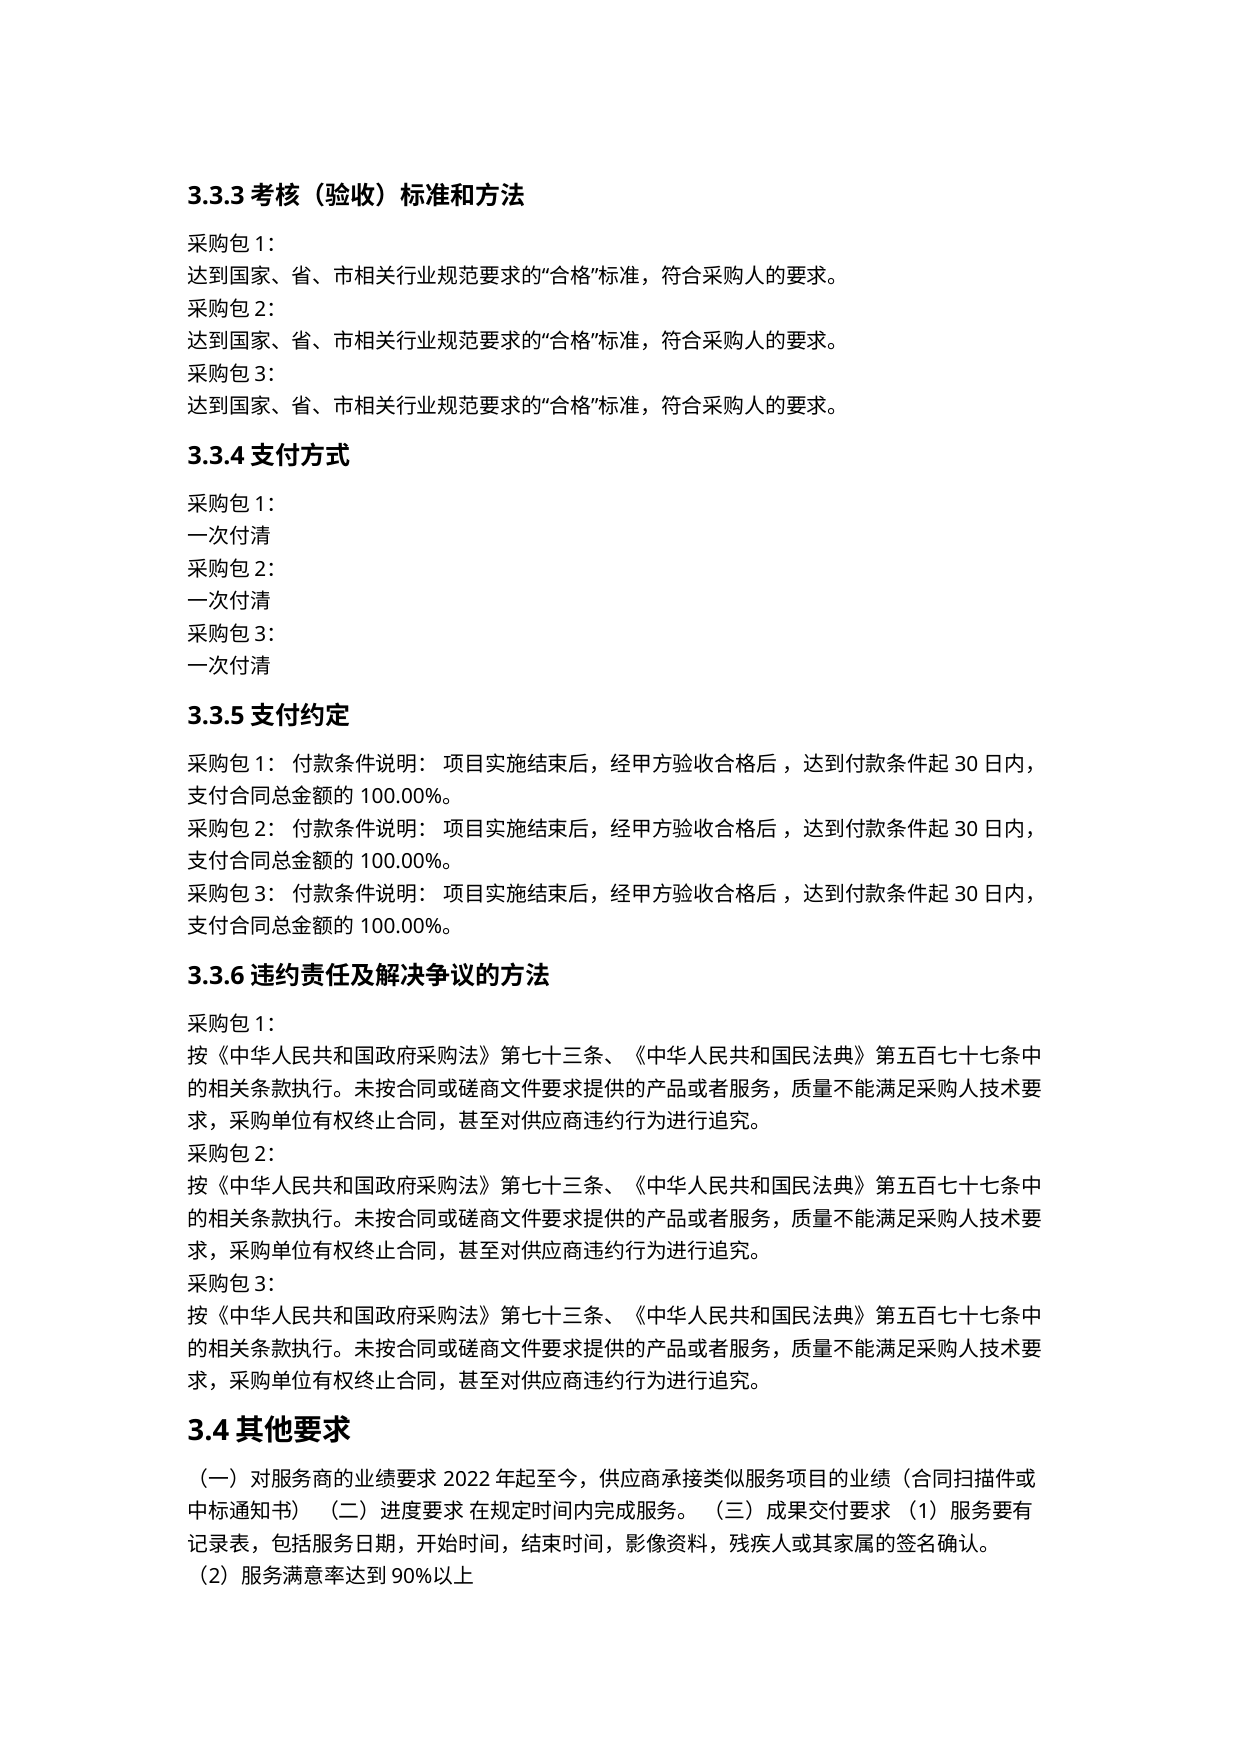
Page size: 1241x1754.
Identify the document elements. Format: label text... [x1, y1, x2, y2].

text 采购包1： [187, 227, 1053, 259]
text 采购包3： [187, 1267, 1053, 1299]
text 采购包1： 付款条件说明： 项目实施结束后，经甲方验收合格后 ，达到付款条件起 30 日内，支付合同总金额的 100.00%。 [187, 747, 1053, 812]
text 按《中华人民共和国政府采购法》第七十三条、《中华人民共和国民法典》第五百七十七条中的相关条款执行。未按合同或磋商文件要求提供的产品或者服务，质量不能满足采购人技术要求，采购单位有权终止合同，甚至对供应商违约行为进行追究。 [187, 1299, 1053, 1397]
text 按《中华人民共和国政府采购法》第七十三条、《中华人民共和国民法典》第五百七十七条中的相关条款执行。未按合同或磋商文件要求提供的产品或者服务，质量不能满足采购人技术要求，采购单位有权终止合同，甚至对供应商违约行为进行追究。 [187, 1039, 1053, 1137]
text 3.3.5支付约定 [187, 682, 1053, 747]
text 采购包1： [187, 1007, 1053, 1039]
text （一）对服务商的业绩要求 2022年起至今，供应商承接类似服务项目的业绩（合同扫描件或中标通知书） （二）进度要求 在规定时间内完成服务。 （三）成果交付要求 （1）服务要有记录表，包括服务日期，开始时间，结束时间，影像资料，残疾人或其家属的签名确认。 （2）服务满意率达到90%以上 [187, 1462, 1053, 1592]
text 一次付清 [187, 584, 1053, 617]
text 一次付清 [187, 519, 1053, 552]
text 一次付清 [187, 649, 1053, 682]
text 采购包3： 付款条件说明： 项目实施结束后，经甲方验收合格后 ，达到付款条件起 30 日内，支付合同总金额的 100.00%。 [187, 877, 1053, 942]
text 采购包2： [187, 292, 1053, 324]
text 3.3.4支付方式 [187, 422, 1053, 487]
text 按《中华人民共和国政府采购法》第七十三条、《中华人民共和国民法典》第五百七十七条中的相关条款执行。未按合同或磋商文件要求提供的产品或者服务，质量不能满足采购人技术要求，采购单位有权终止合同，甚至对供应商违约行为进行追究。 [187, 1169, 1053, 1267]
text 3.3.3考核（验收）标准和方法 [187, 162, 1053, 227]
text 3.4其他要求 [187, 1397, 1053, 1462]
text 达到国家、省、市相关行业规范要求的“合格”标准，符合采购人的要求。 [187, 389, 1053, 422]
text 达到国家、省、市相关行业规范要求的“合格”标准，符合采购人的要求。 [187, 259, 1053, 292]
text 采购包2： [187, 552, 1053, 584]
text 采购包2： 付款条件说明： 项目实施结束后，经甲方验收合格后 ，达到付款条件起 30 日内，支付合同总金额的 100.00%。 [187, 812, 1053, 877]
text 采购包3： [187, 357, 1053, 389]
text 3.3.6违约责任及解决争议的方法 [187, 942, 1053, 1007]
text 采购包3： [187, 617, 1053, 649]
text 采购包1： [187, 487, 1053, 519]
text 达到国家、省、市相关行业规范要求的“合格”标准，符合采购人的要求。 [187, 324, 1053, 357]
text 采购包2： [187, 1137, 1053, 1169]
